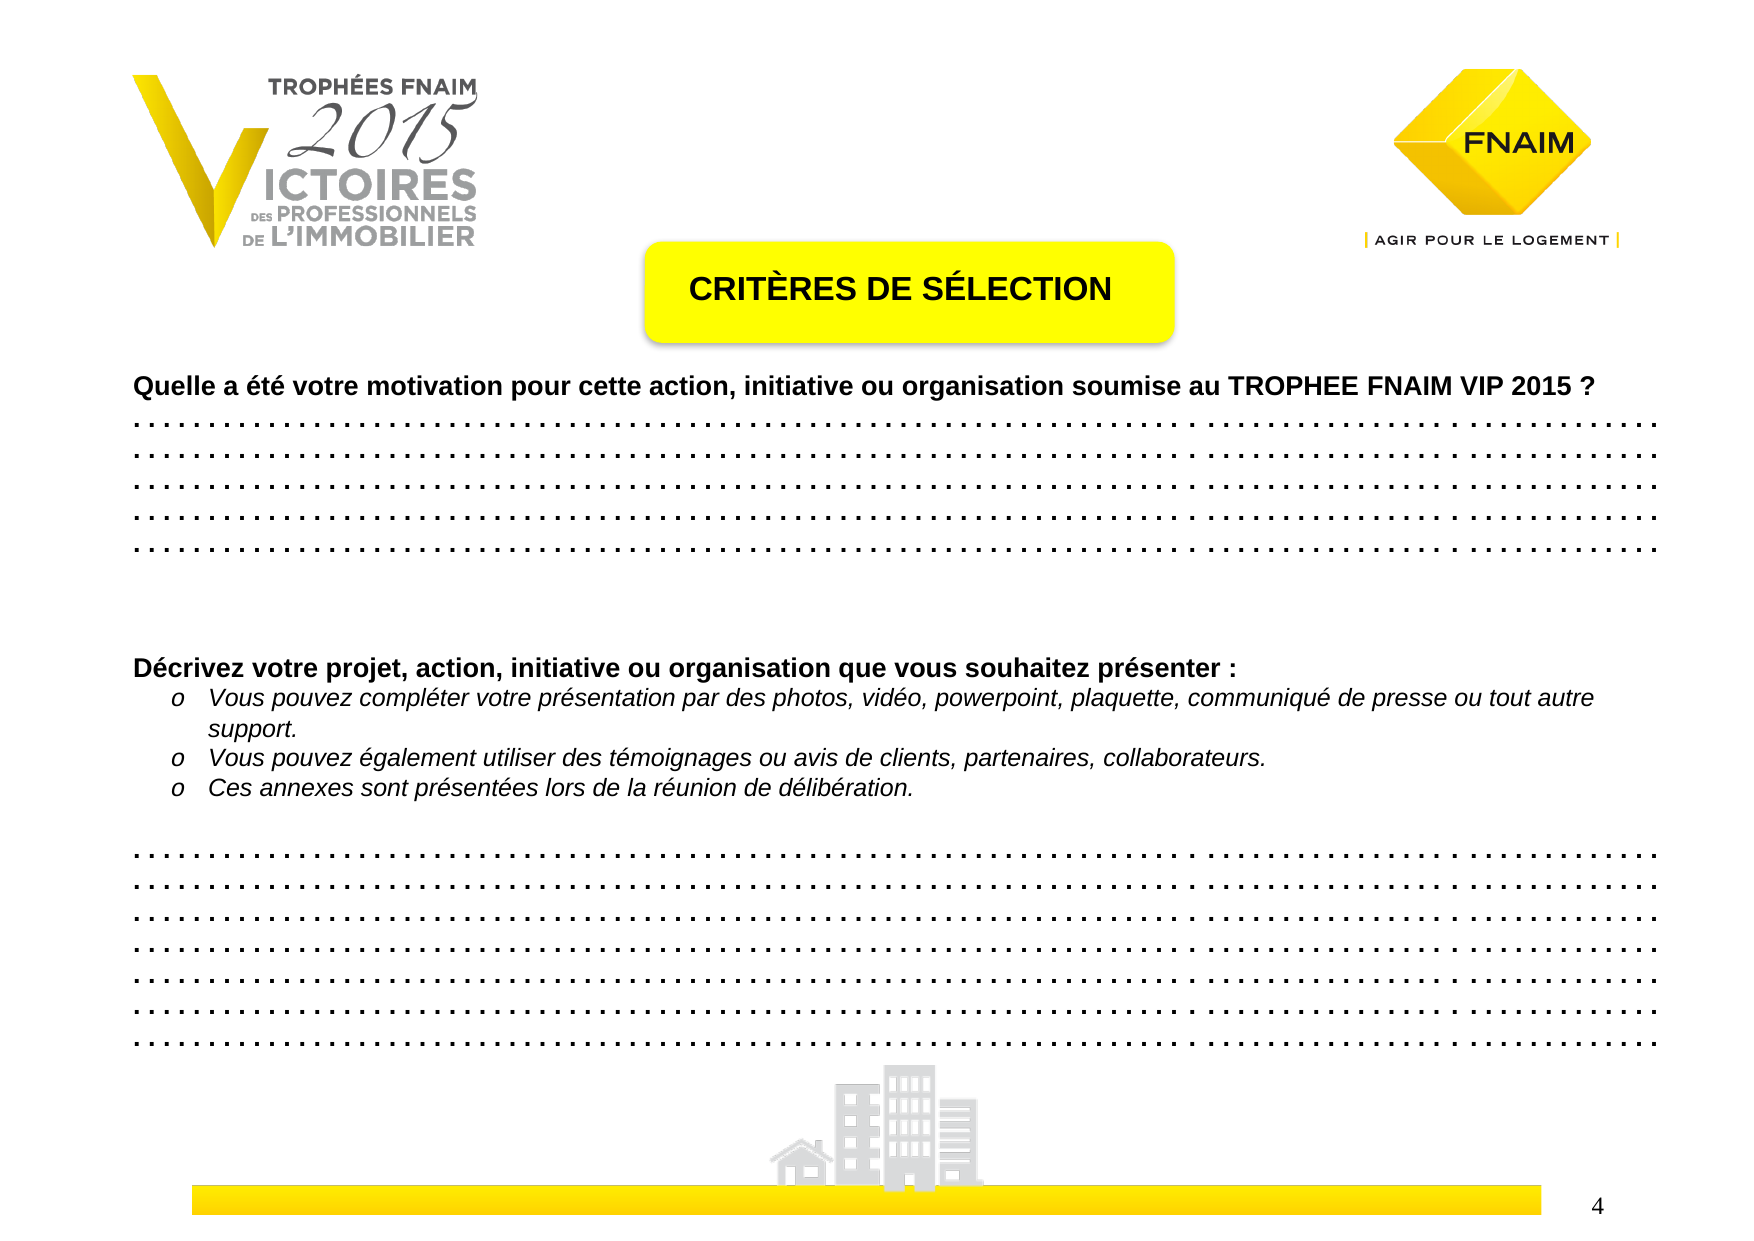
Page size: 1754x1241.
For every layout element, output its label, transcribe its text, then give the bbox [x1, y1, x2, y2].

list Ces annexes sont présentées lors de la réunion de délibération. [170, 773, 1668, 804]
text Décrivez votre projet, action, initiative ou organisation que vous souhaitez présenter : [133, 652, 1668, 683]
text Quelle a été votre motivation pour cette action, initiative ou organisation soumise au TROPHEE FNAIM VIP 2015 ? [133, 370, 1668, 402]
picture [59, 44, 1704, 270]
list Vous pouvez également utiliser des témoignages ou avis de clients, partenaires, collaborateurs. [170, 742, 1668, 773]
list Vous pouvez compléter votre présentation par des photos, vidéo, powerpoint, plaquette, communiqué de presse ou tout autre support. [170, 683, 1668, 742]
text CRITÈRES DE SÉLECTION [133, 270, 1668, 308]
